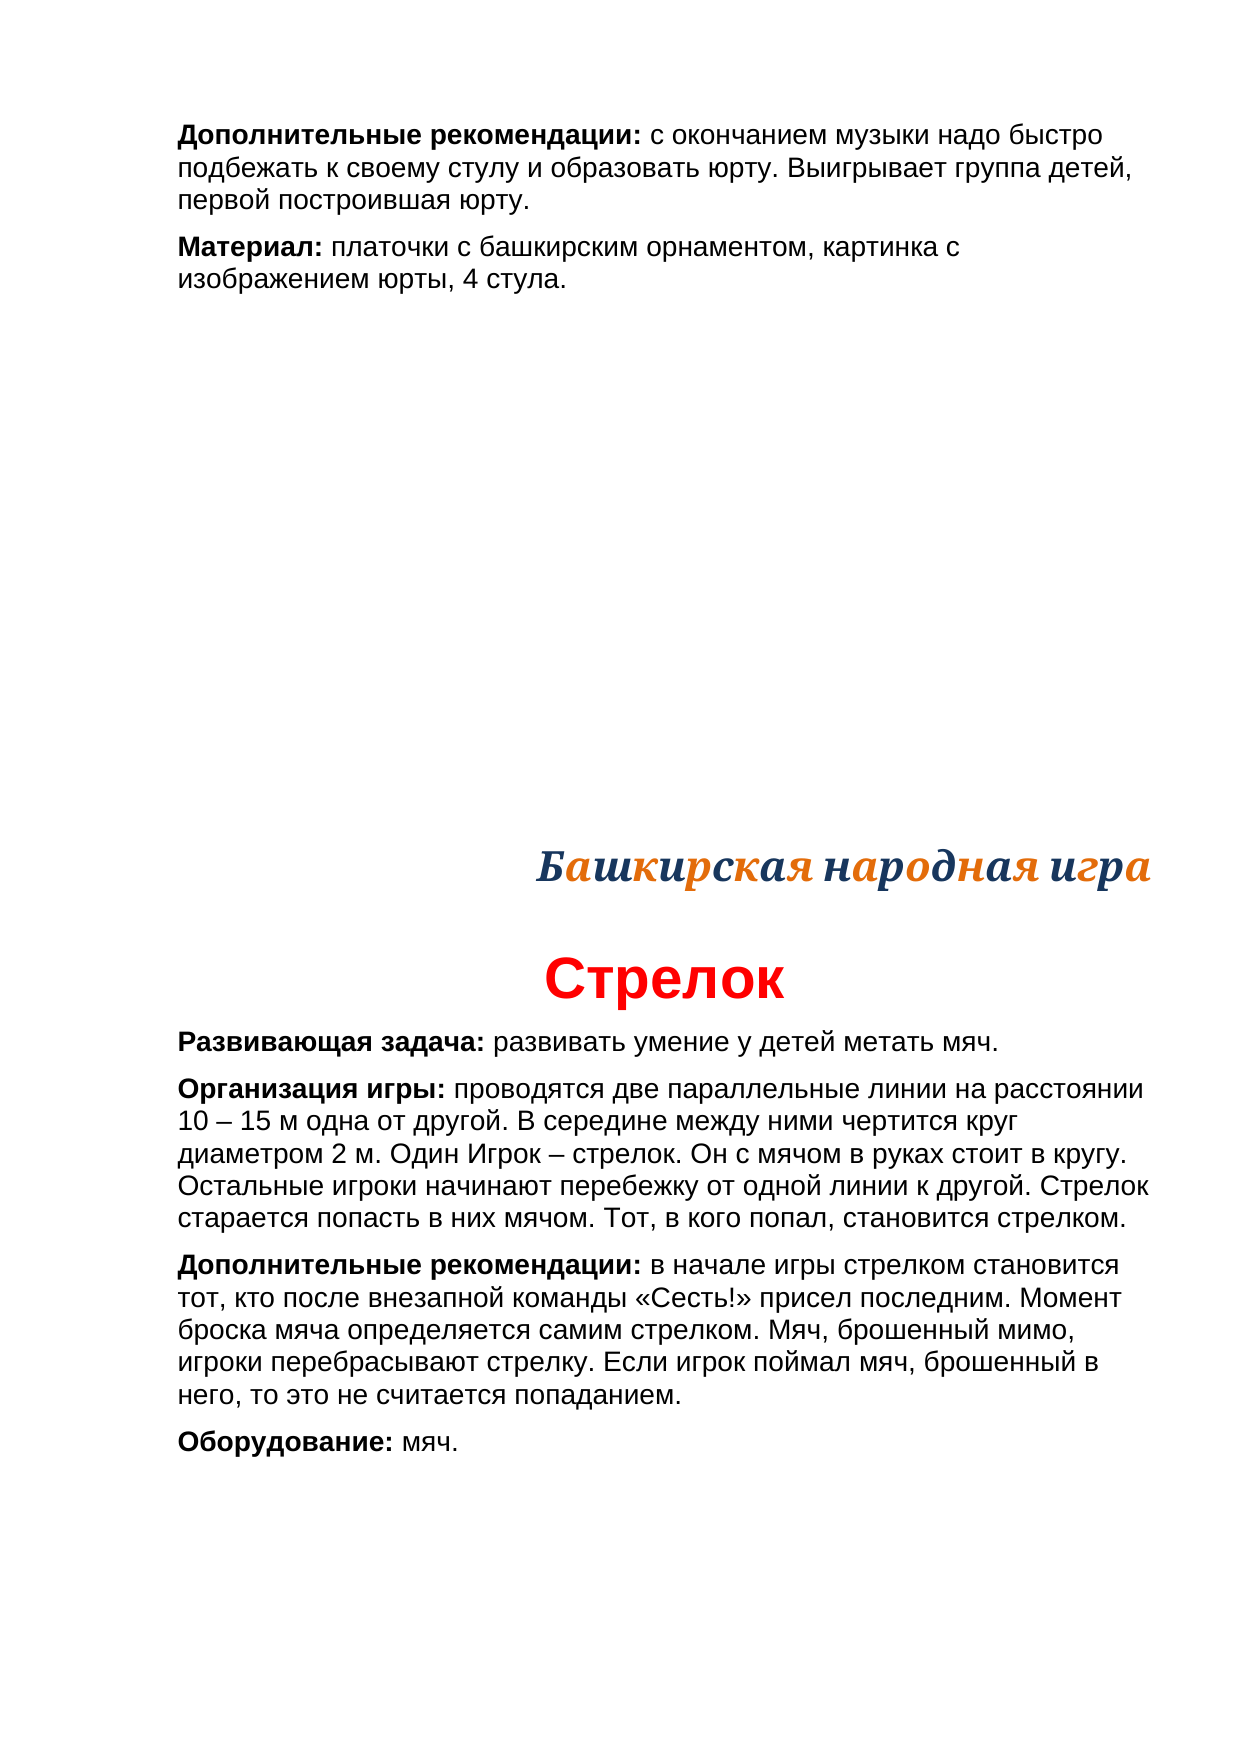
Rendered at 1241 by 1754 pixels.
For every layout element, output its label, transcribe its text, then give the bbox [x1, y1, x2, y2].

text Материал: платочки с башкирским орнаментом, картинка с изображением юрты, 4 стула. [177, 230, 1152, 294]
text Стрелок [177, 944, 1152, 1011]
text Оборудование: мяч. [177, 1424, 1152, 1457]
text Развивающая задача: развивать умение у детей метать мяч. [177, 1025, 1152, 1057]
text Дополнительные рекомендации: в начале игры стрелком становится тот, кто после внезапной команды «Сесть!» присел последним. Момент броска мяча определяется самим стрелком. Мяч, брошенный мимо, игроки перебрасывают стрелку. Если игрок поймал мяч, брошенный в него, то это не считается попаданием. [177, 1248, 1152, 1410]
text Организация игры: проводятся две параллельные линии на расстоянии 10 – 15 м одна от другой. В середине между ними чертится круг диаметром 2 м. Один Игрок – стрелок. Он с мячом в руках стоит в кругу. Остальные игроки начинают перебежку от одной линии к другой. Стрелок старается попасть в них мячом. Тот, в кого попал, становится стрелком. [177, 1072, 1152, 1234]
text Башкирская народная игра [177, 844, 1152, 892]
text Дополнительные рекомендации: с окончанием музыки надо быстро подбежать к своему стулу и образовать юрту. Выигрывает группа детей, первой построившая юрту. [177, 118, 1152, 215]
